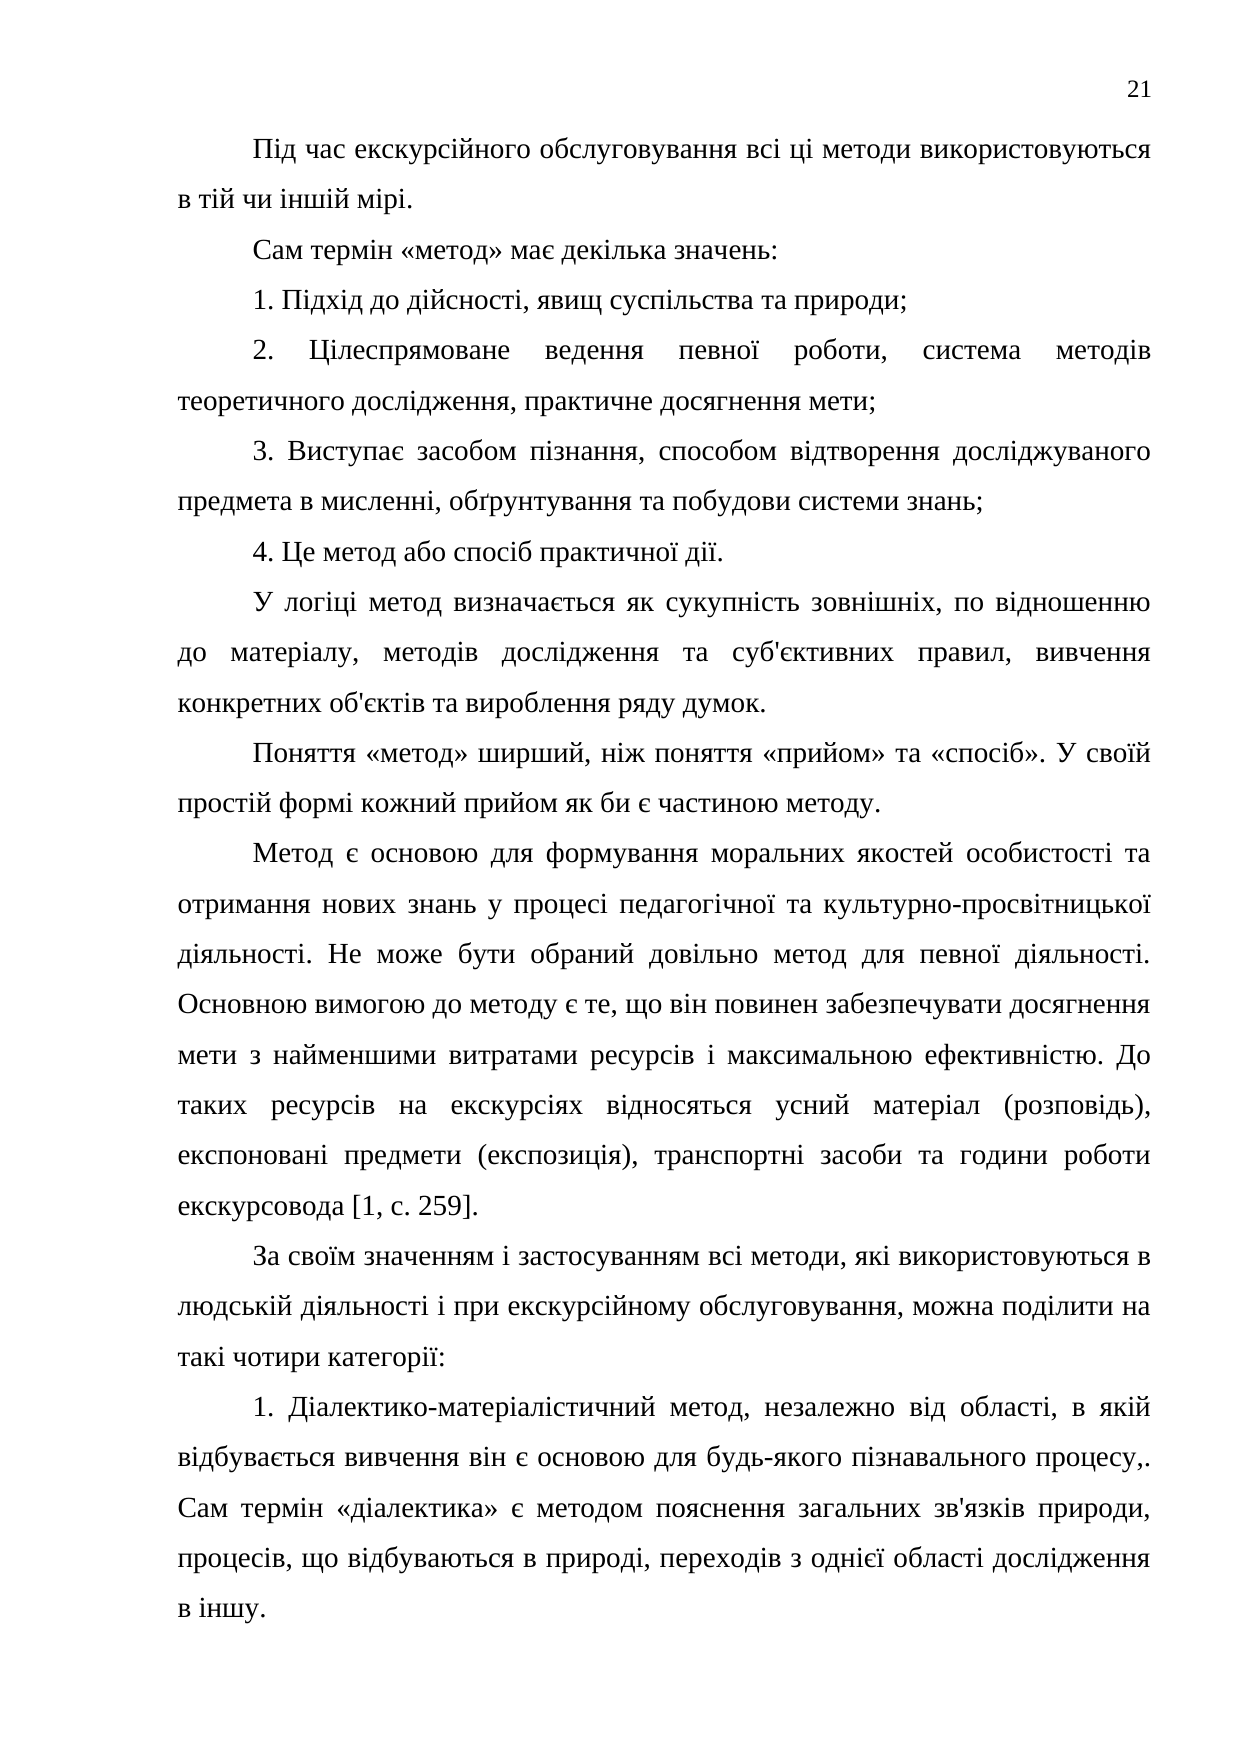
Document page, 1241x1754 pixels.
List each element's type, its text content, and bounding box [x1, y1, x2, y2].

text 2. Цілеспрямоване ведення певної роботи, система методів теоретичного дослідження, практичне досягнення мети; [177, 332, 1152, 416]
text Під час екскурсійного обслуговування всі ці методи використовуються в тій чи іншій мірі. [177, 131, 1152, 215]
text 4. Це метод або спосіб практичної дії. [177, 534, 1152, 567]
text Метод є основою для формування моральних якостей особистості та отримання нових знань у процесі педагогічної та культурно-просвітницької діяльності. Не може бути обраний довільно метод для певної діяльності. Основною вимогою до методу є те, що він повинен забезпечувати досягнення мети з найменшими витратами ресурсів і максимальною ефективністю. До таких ресурсів на екскурсіях відносяться усний матеріал (розповідь), експоновані предмети (експозиція), транспортні засоби та години роботи екскурсовода [1, с. 259]. [177, 836, 1152, 1221]
text 1. Підхід до дійсності, явищ суспільства та природи; [177, 282, 1152, 316]
text Поняття «метод» ширший, ніж поняття «прийом» та «спосіб». У своїй простій формі кожний прийом як би є частиною методу. [177, 735, 1152, 819]
text У логіці метод визначається як сукупність зовнішніх, по відношенню до матеріалу, методів дослідження та суб'єктивних правил, вивчення конкретних об'єктів та вироблення ряду думок. [177, 584, 1152, 718]
text 1. Діалектико-матеріалістичний метод, незалежно від області, в якій відбувається вивчення він є основою для будь-якого пізнавального процесу,. Сам термін «діалектика» є методом пояснення загальних зв'язків природи, процесів, що відбуваються в природі, переходів з однієї області дослідження в іншу. [177, 1389, 1152, 1624]
text Сам термін «метод» має декілька значень: [177, 232, 1152, 265]
text 3. Виступає засобом пізнання, способом відтворення досліджуваного предмета в мисленні, обґрунтування та побудови системи знань; [177, 433, 1152, 517]
text За своїм значенням і застосуванням всі методи, які використовуються в людській діяльності і при екскурсійному обслуговування, можна поділити на такі чотири категорії: [177, 1238, 1152, 1372]
